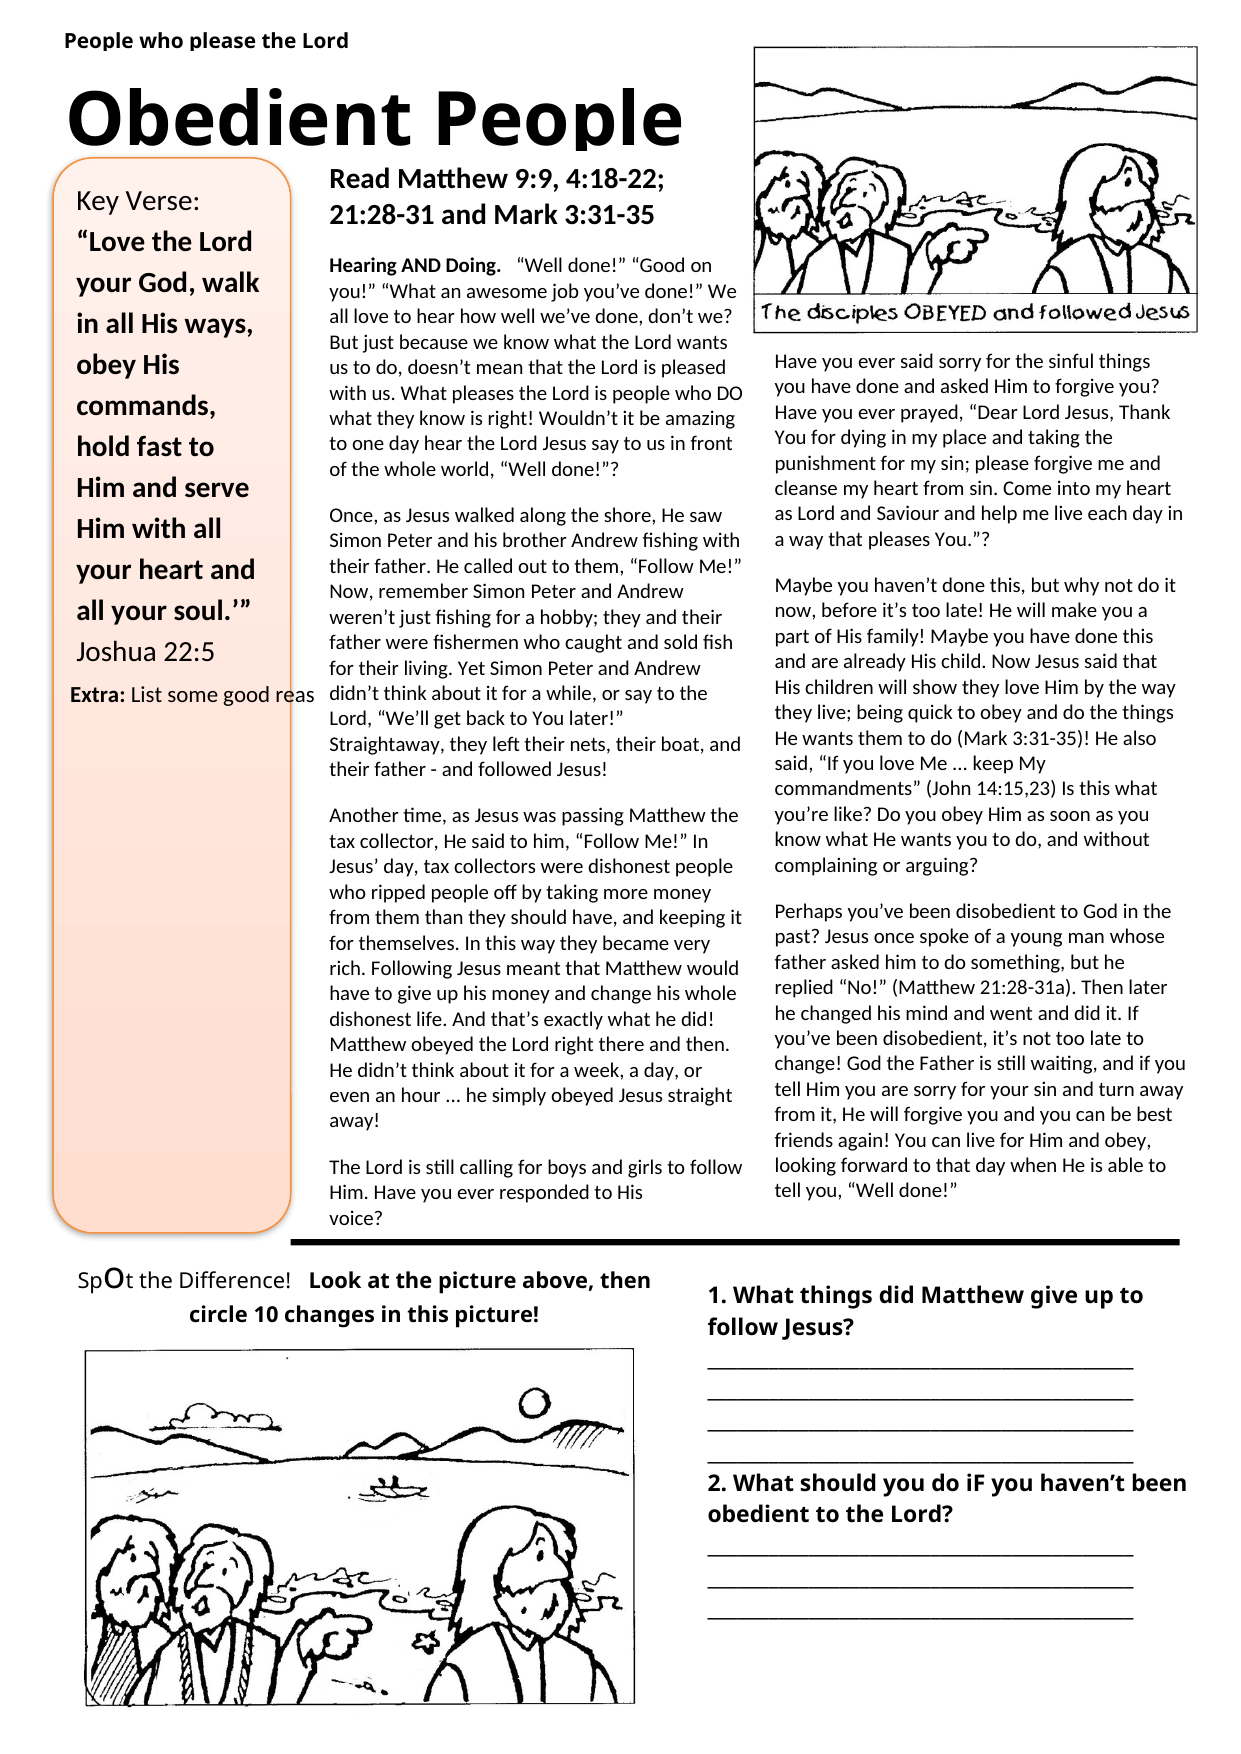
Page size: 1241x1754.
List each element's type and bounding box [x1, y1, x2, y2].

picture [76, 1344, 639, 1714]
picture [746, 39, 1202, 339]
